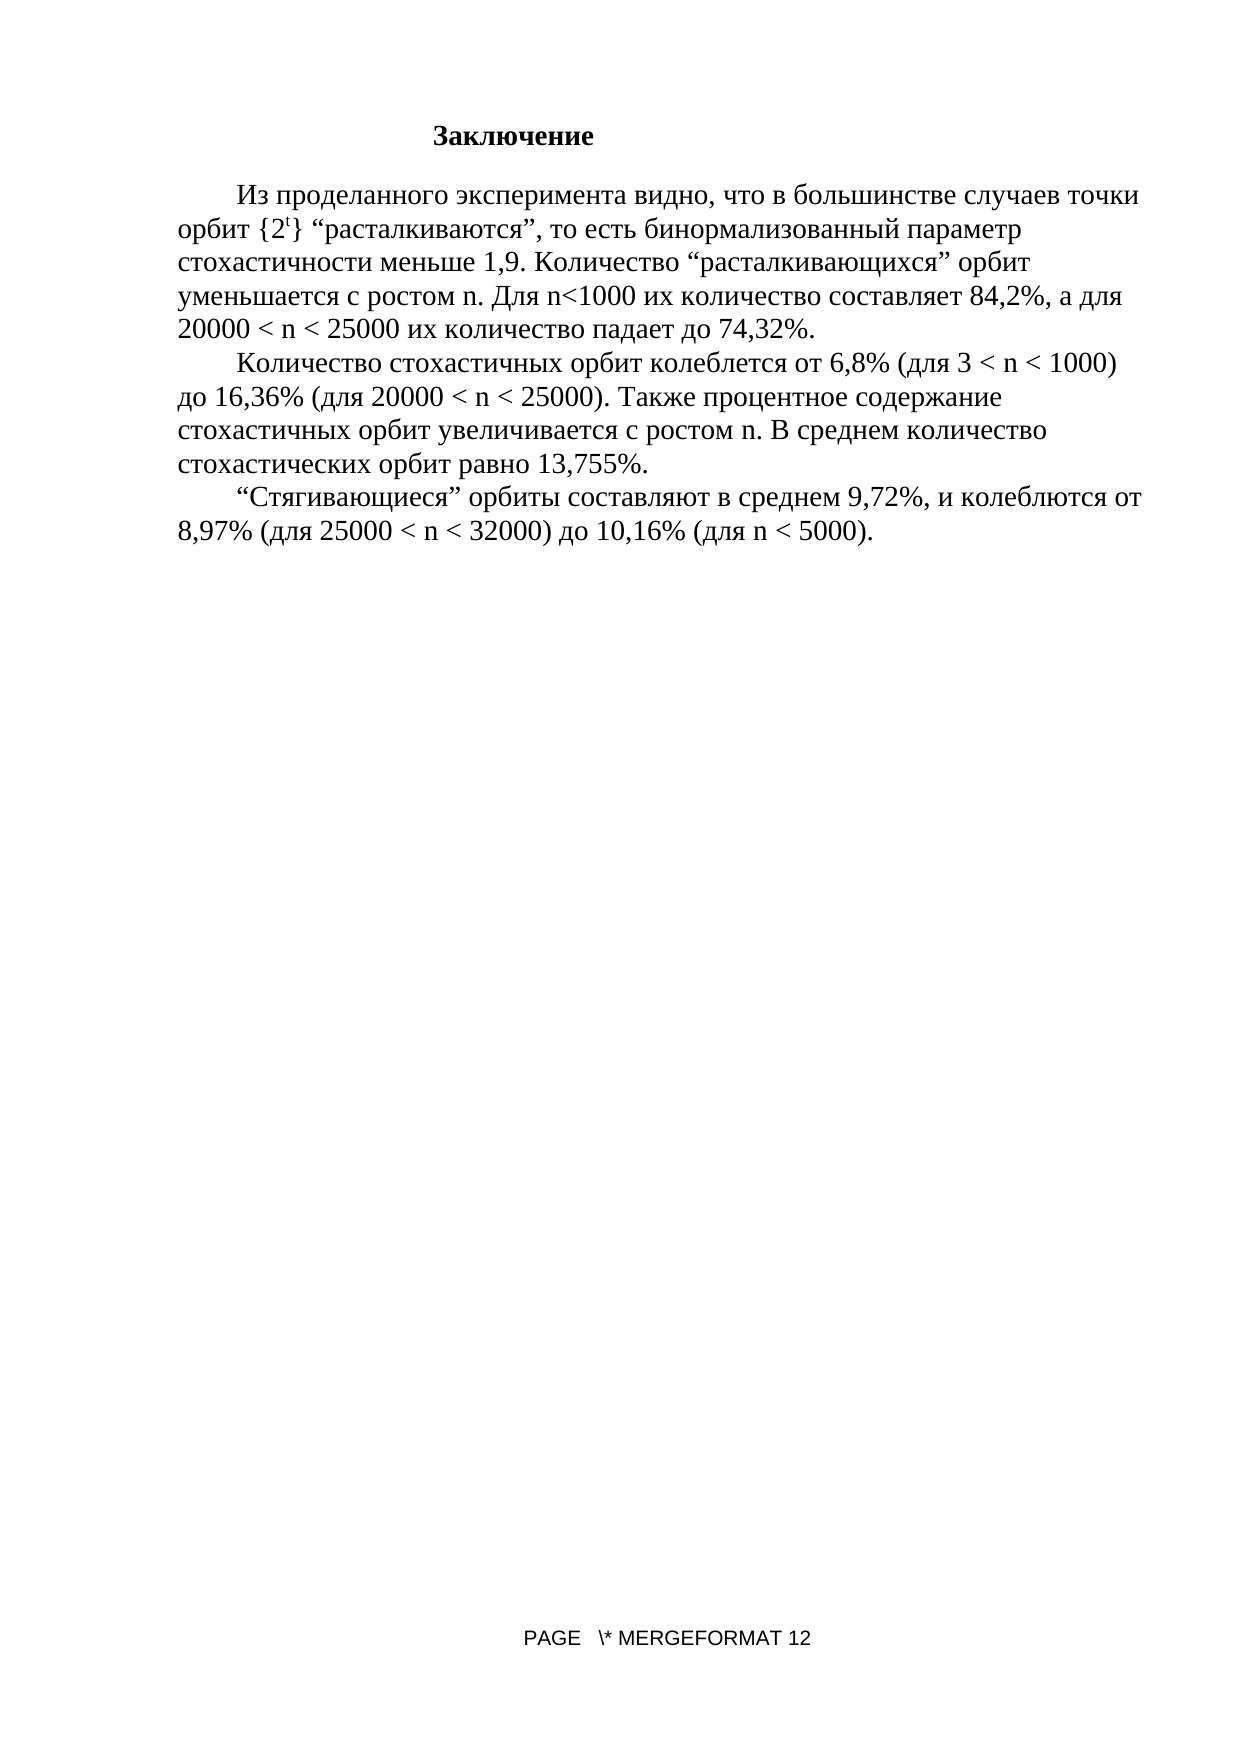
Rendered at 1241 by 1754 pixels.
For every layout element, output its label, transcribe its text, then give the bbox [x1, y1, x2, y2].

text Количество стохастичных орбит колеблется от 6,8% (для 3 < n < 1000) до 16,36% (для 20000 < n < 25000). Также процентное содержание стохастичных орбит увеличивается с ростом n. В среднем количество стохастических орбит равно 13,755%. [177, 345, 1152, 479]
list Заключение [303, 118, 723, 152]
text “Стягивающиеся” орбиты составляют в среднем 9,72%, и колеблются от 8,97% (для 25000 < n < 32000) до 10,16% (для n < 5000). [177, 479, 1152, 546]
text Из проделанного эксперимента видно, что в большинстве случаев точки орбит {2t} “расталкиваются”, то есть бинормализованный параметр стохастичности меньше 1,9. Количество “расталкивающихся” орбит уменьшается с ростом n. Для n<1000 их количество составляет 84,2%, а для 20000 < n < 25000 их количество падает до 74,32%. [177, 177, 1152, 345]
